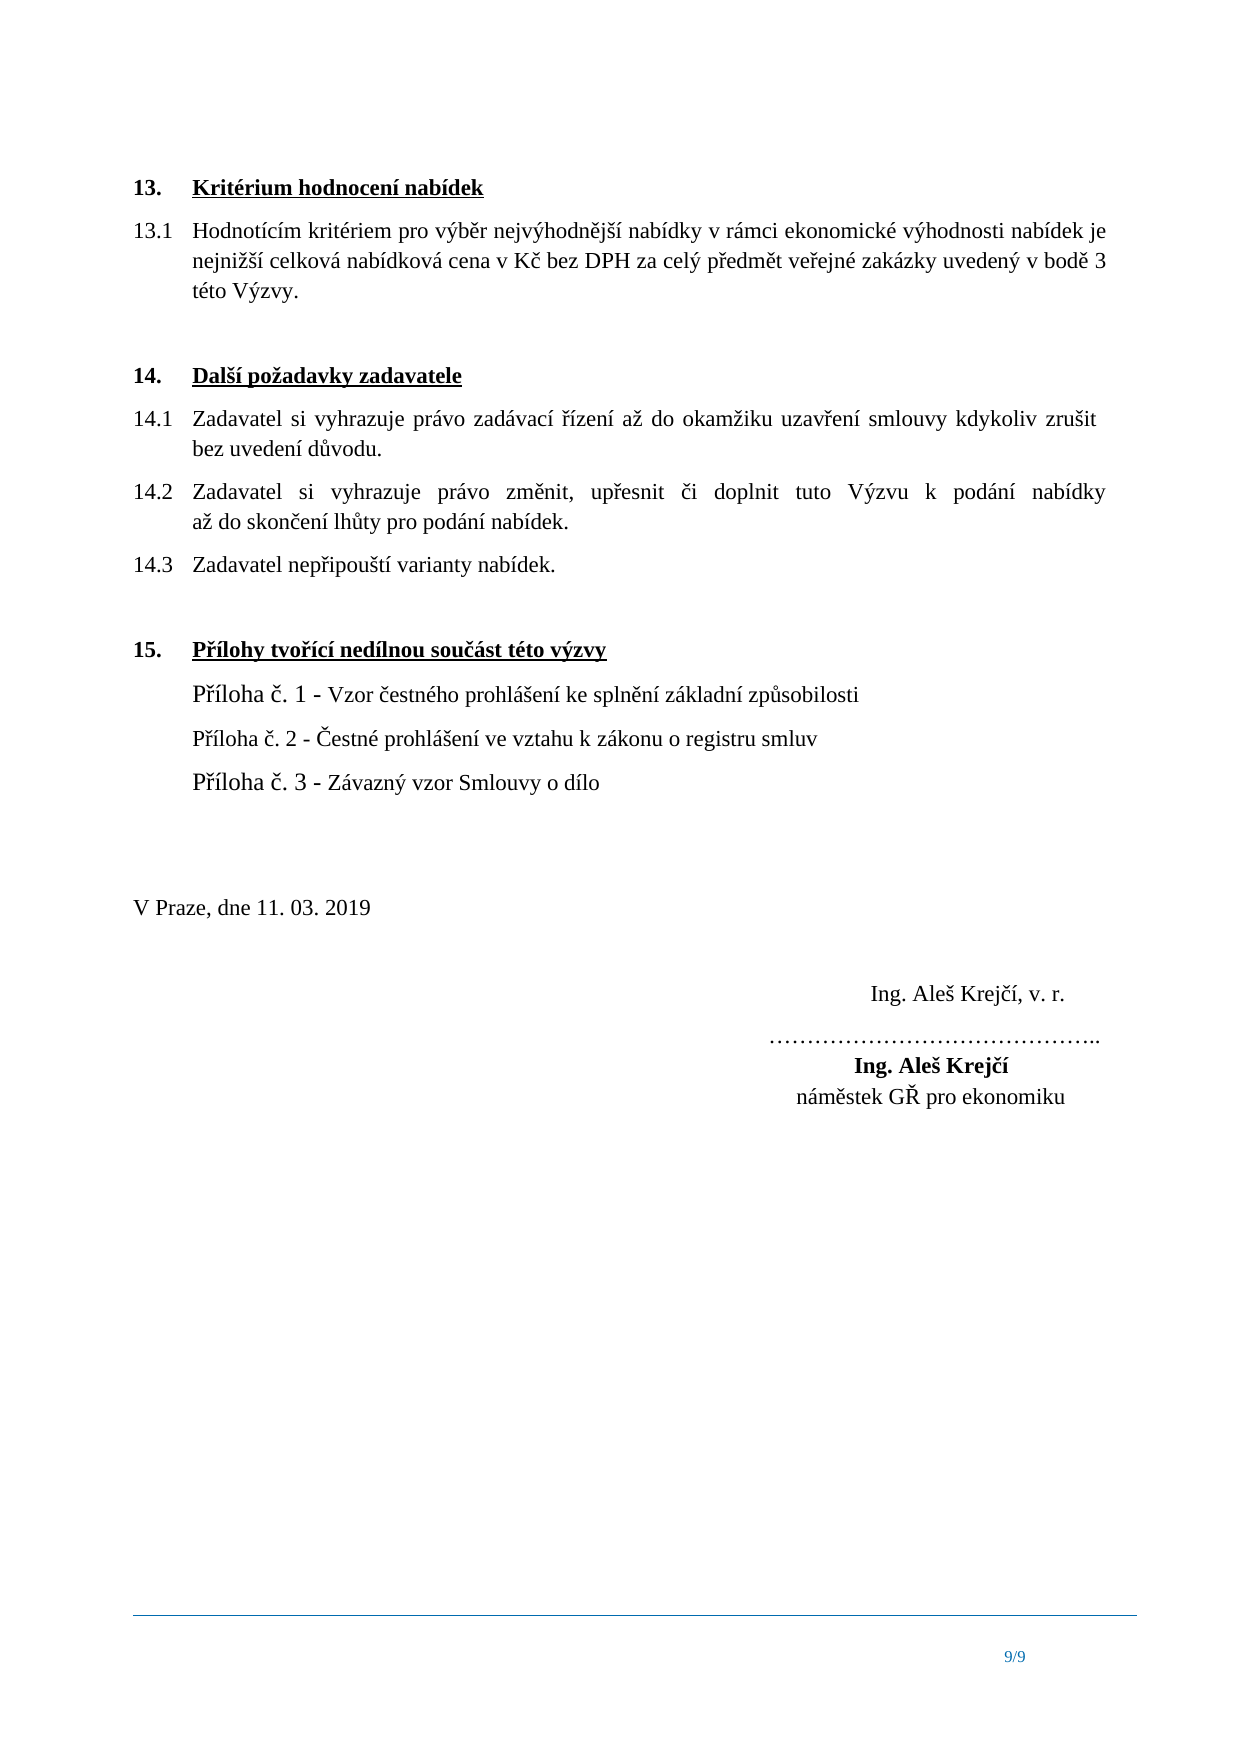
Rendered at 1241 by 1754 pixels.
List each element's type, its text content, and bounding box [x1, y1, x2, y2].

text Ing. Aleš Krejčí, v. r. [133, 979, 1107, 1006]
list Zadavatel si vyhrazuje právo změnit, upřesnit či doplnit tuto Výzvu k podání nabídky až do skončení lhůty pro podání nabídek. [133, 478, 1107, 535]
text Příloha č. 3 - Závazný vzor Smlouvy o dílo [192, 767, 1107, 796]
text V Praze, dne 11. 03. 2019 [133, 894, 1107, 921]
text náměstek GŘ pro ekonomiku [133, 1083, 1107, 1109]
text …………………………………….. [133, 1022, 1107, 1049]
list Hodnotícím kritériem pro výběr nejvýhodnější nabídky v rámci ekonomické výhodnosti nabídek je nejnižší celková nabídková cena v Kč bez DPH za celý předmět veřejné zakázky uvedený v bodě 3 této Výzvy. [133, 217, 1107, 303]
list Přílohy tvořící nedílnou součást této výzvy [133, 636, 1107, 663]
list Kritérium hodnocení nabídek [133, 174, 1107, 200]
text Příloha č. 2 - Čestné prohlášení ve vztahu k zákonu o registru smluv [192, 725, 1107, 751]
list Zadavatel nepřipouští varianty nabídek. [133, 551, 1107, 577]
list Zadavatel si vyhrazuje právo zadávací řízení až do okamžiku uzavření smlouvy kdykoliv zrušit bez uvedení důvodu. [133, 405, 1107, 462]
text Ing. Aleš Krejčí [133, 1052, 1107, 1079]
list Další požadavky zadavatele [133, 362, 1107, 389]
text Příloha č. 1 - Vzor čestného prohlášení ke splnění základní způsobilosti [192, 679, 1107, 708]
